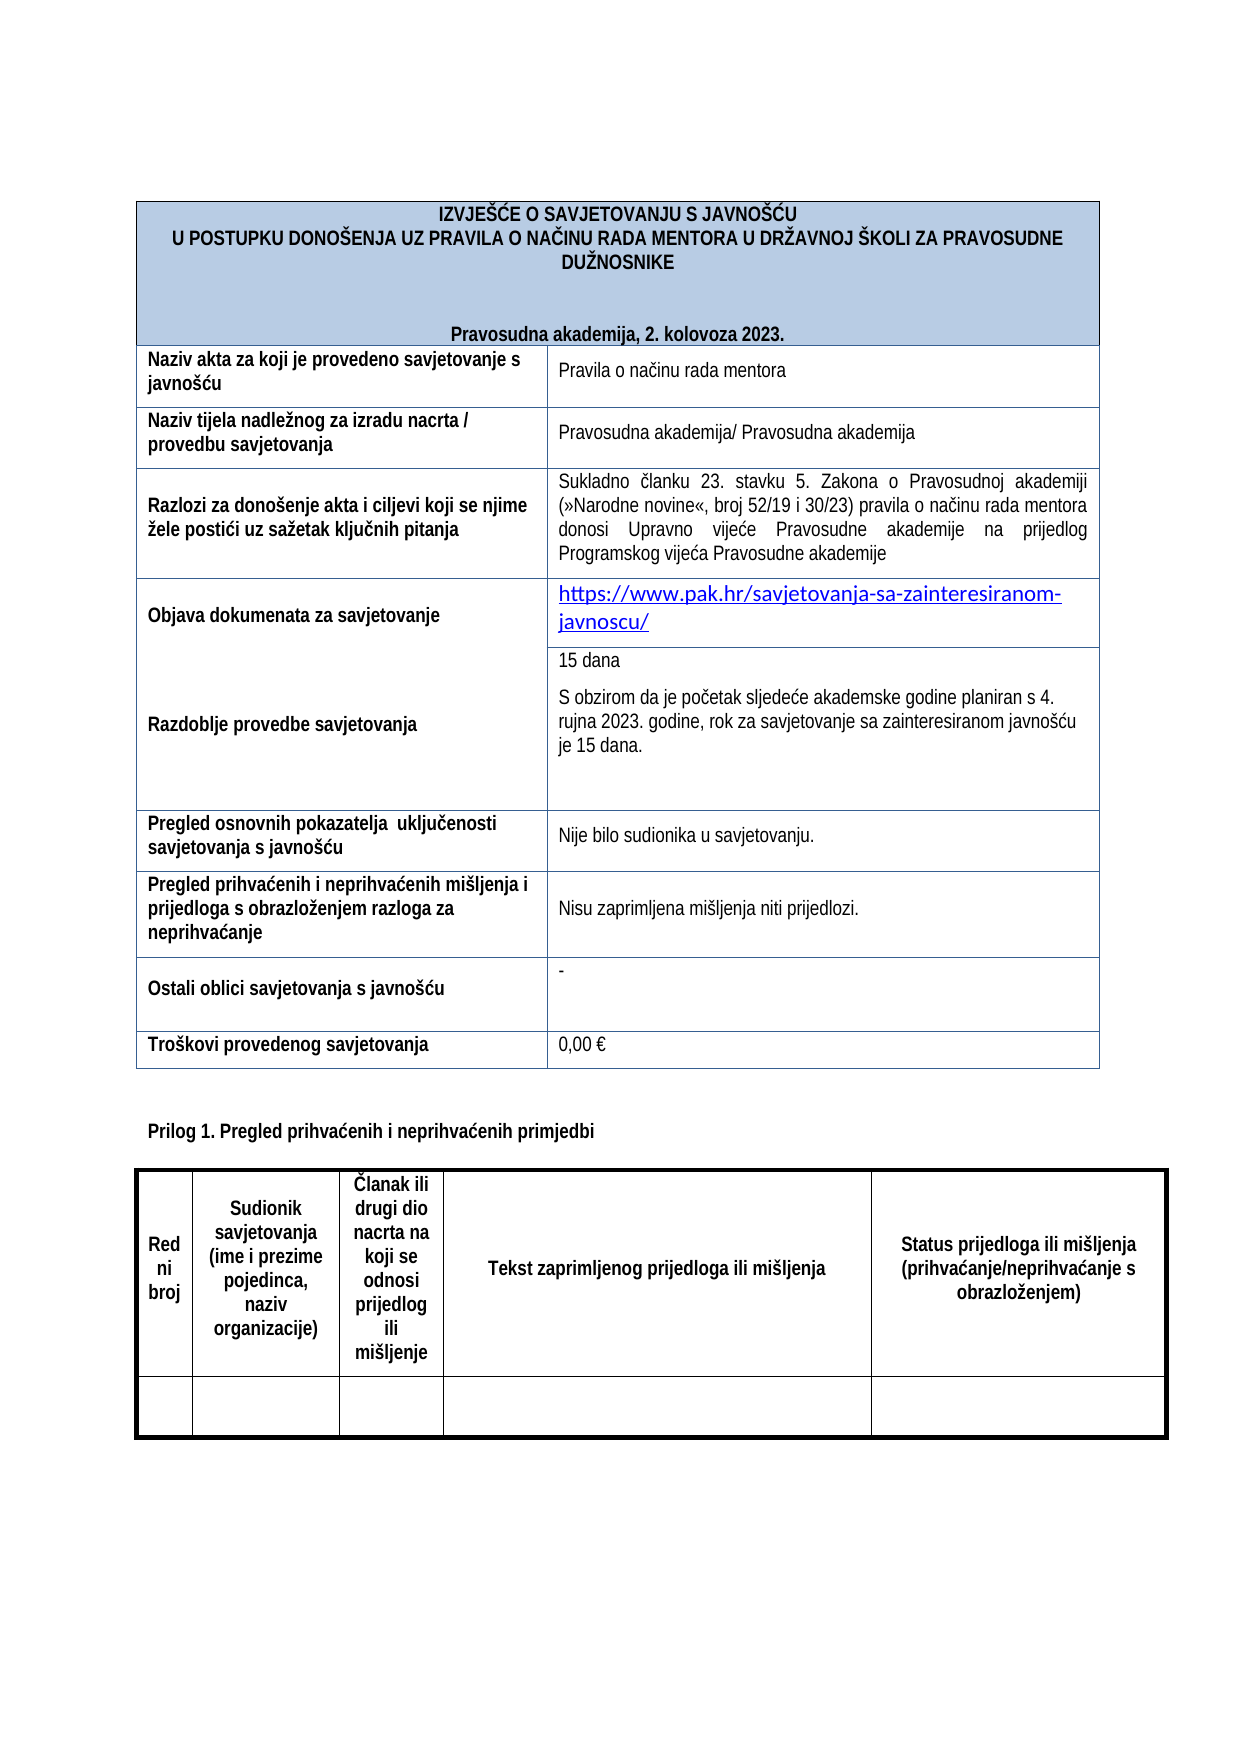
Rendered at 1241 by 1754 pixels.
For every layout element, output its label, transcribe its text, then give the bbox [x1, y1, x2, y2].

table_header Sudionik savjetovanja (ime i prezime pojedinca, naziv organizacije) [193, 1172, 339, 1376]
table_cell [139, 1377, 192, 1435]
table_header Članak ili drugi dio nacrta na koji se odnosi prijedlog ili mišljenje [340, 1172, 443, 1376]
table_cell Sukladno članku 23. stavku 5. Zakona o Pravosudnoj akademiji (»Narodne novine«, broj 52/19 i 30/23) pravila o načinu rada mentora donosi Upravno vijeće Pravosudne akademije na prijedlog Programskog vijeća Pravosudne akademije [548, 469, 1099, 578]
table_cell [193, 1377, 339, 1435]
table_cell [444, 1377, 871, 1435]
table_header Tekst zaprimljenog prijedloga ili mišljenja [444, 1172, 871, 1376]
table_cell Naziv akta za koji je provedeno savjetovanje s javnošću [137, 346, 547, 407]
text Prilog 1. Pregled prihvaćenih i neprihvaćenih primjedbi [148, 1119, 1093, 1143]
table_cell https://www.pak.hr/savjetovanja-sa-zainteresiranom-javnoscu/ [548, 579, 1099, 647]
table_cell Pregled osnovnih pokazatelja uključenosti savjetovanja s javnošću [137, 811, 547, 871]
table_header IZVJEŠĆE O SAVJETOVANJU S JAVNOŠĆU U POSTUPKU DONOŠENJA UZ PRAVILA O NAČINU RADA MENTORA U DRŽAVNOJ ŠKOLI ZA PRAVOSUDNE DUŽNOSNIKE Pravosudna akademija, 2. kolovoza 2023. [137, 202, 1099, 345]
table_cell Ostali oblici savjetovanja s javnošću [137, 958, 547, 1031]
table_cell Objava dokumenata za savjetovanje Razdoblje provedbe savjetovanja [137, 579, 547, 810]
table_cell [340, 1377, 443, 1435]
table_cell - [548, 958, 1099, 1031]
table_cell Pravila o načinu rada mentora [548, 346, 1099, 407]
table_cell Nije bilo sudionika u savjetovanju. [548, 811, 1099, 871]
table_cell Naziv tijela nadležnog za izradu nacrta / provedbu savjetovanja [137, 408, 547, 468]
table_cell Troškovi provedenog savjetovanja [137, 1032, 547, 1068]
table_cell 0,00 € [548, 1032, 1099, 1068]
table_cell Pregled prihvaćenih i neprihvaćenih mišljenja i prijedloga s obrazloženjem razloga za neprihvaćanje [137, 872, 547, 957]
table_cell Nisu zaprimljena mišljenja niti prijedlozi. [548, 872, 1099, 957]
table_cell [872, 1377, 1164, 1435]
table_cell 15 dana S obzirom da je početak sljedeće akademske godine planiran s 4. rujna 2023. godine, rok za savjetovanje sa zainteresiranom javnošću je 15 dana. [548, 648, 1099, 810]
table_header Status prijedloga ili mišljenja (prihvaćanje/neprihvaćanje s obrazloženjem) [872, 1172, 1164, 1376]
table_header Redni broj [139, 1172, 192, 1376]
table_cell Pravosudna akademija/ Pravosudna akademija [548, 408, 1099, 468]
table_cell Razlozi za donošenje akta i ciljevi koji se njime žele postići uz sažetak ključnih pitanja [137, 469, 547, 578]
